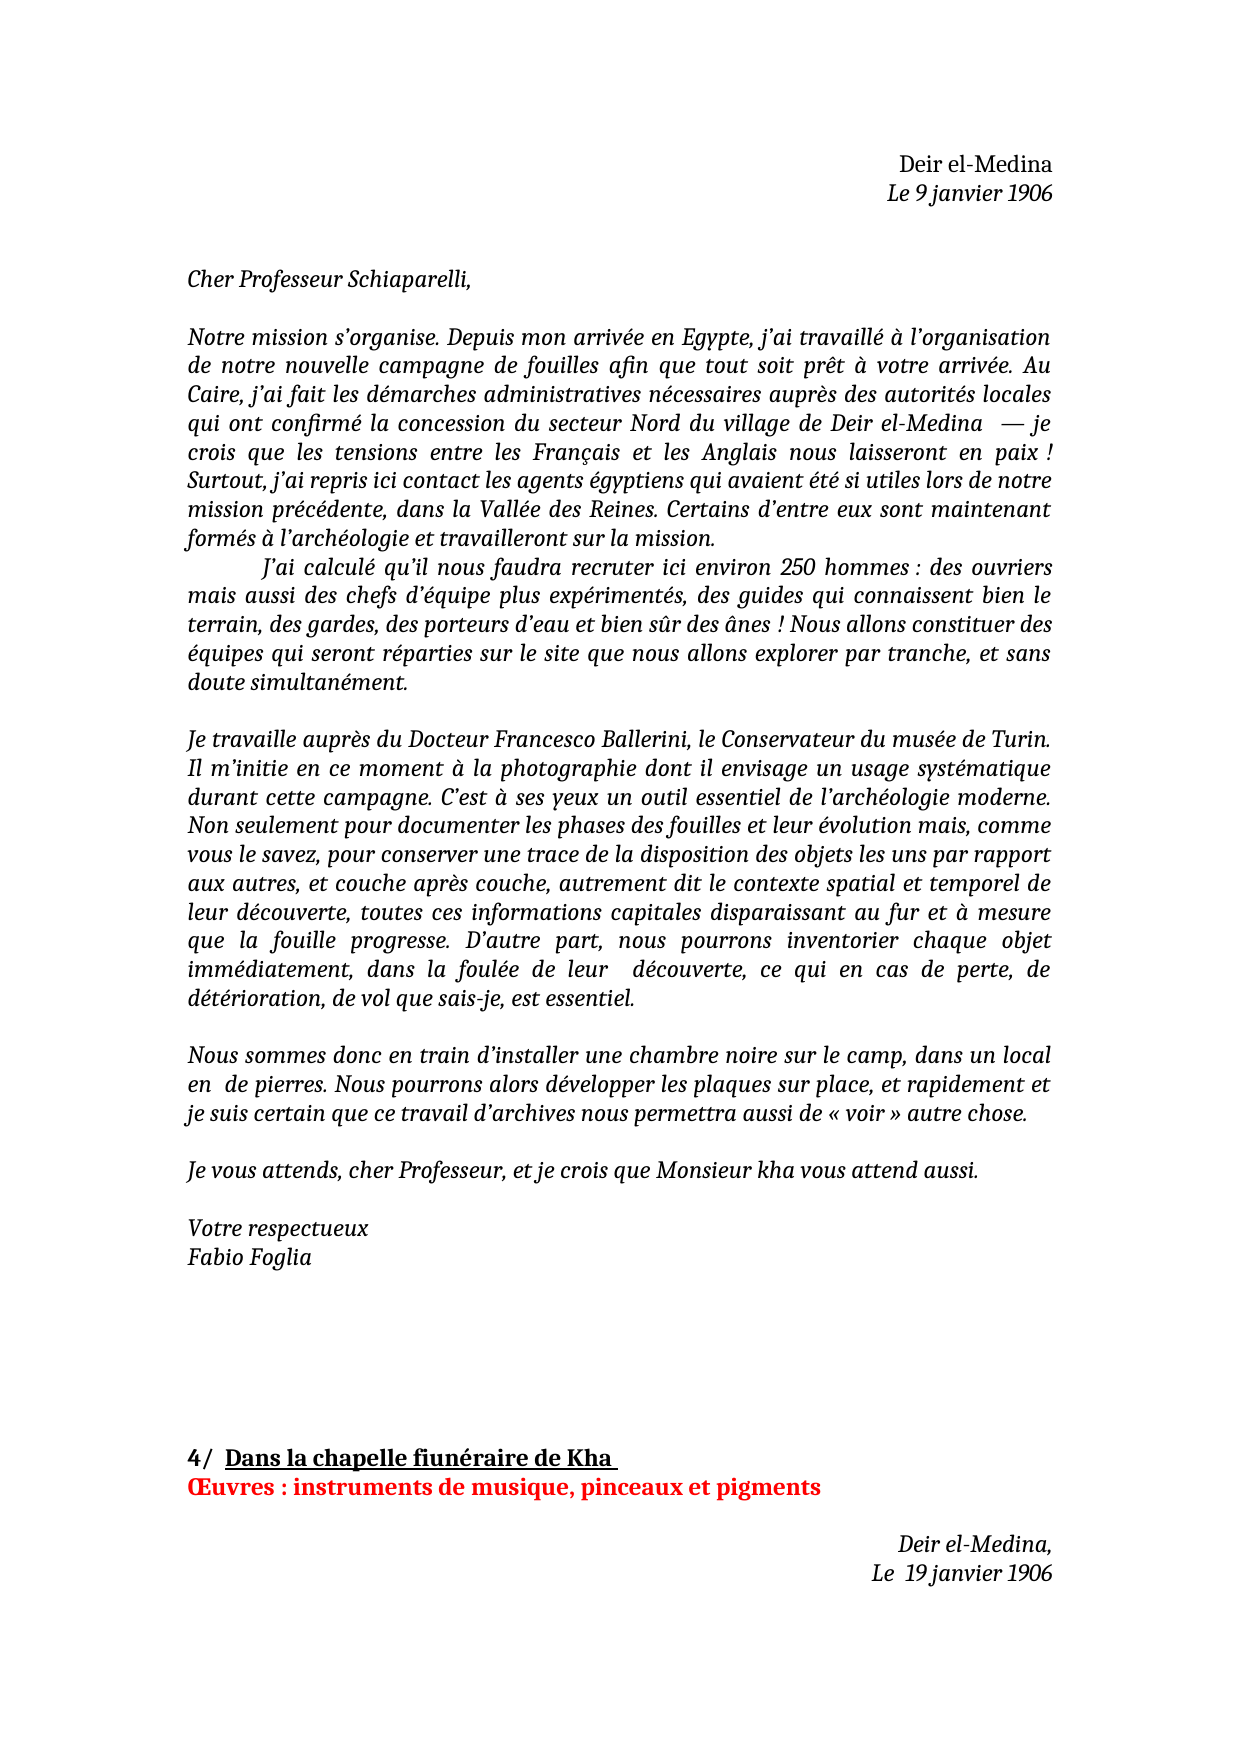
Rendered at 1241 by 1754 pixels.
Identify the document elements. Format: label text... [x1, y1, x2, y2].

text Notre mission s’organise. Depuis mon arrivée en Egypte, j’ai travaillé à l’organisation de notre nouvelle campagne de fouilles afin que tout soit prêt à votre arrivée. Au Caire, j’ai fait les démarches administratives nécessaires auprès des autorités locales qui ont confirmé la concession du secteur Nord du village de Deir el-Medina — je crois que les tensions entre les Français et les Anglais nous laisseront en paix ! Surtout, j’ai repris ici contact les agents égyptiens qui avaient été si utiles lors de notre mission précédente, dans la Vallée des Reines. Certains d’entre eux sont maintenant formés à l’archéologie et travailleront sur la mission. [187, 322, 1053, 552]
text 4/ Dans la chapelle fiunéraire de Kha [187, 1444, 1053, 1472]
text Je vous attends, cher Professeur, et je crois que Monsieur kha vous attend aussi. [187, 1156, 1053, 1185]
text Cher Professeur Schiaparelli, [187, 265, 1053, 294]
text Le 9 janvier 1906 [187, 179, 1053, 207]
text Œuvres : instruments de musique, pinceaux et pigments [187, 1472, 1053, 1501]
text Deir el-Medina [187, 150, 1053, 179]
text Votre respectueux [187, 1214, 1053, 1242]
text Je travaille auprès du Docteur Francesco Ballerini, le Conservateur du musée de Turin. Il m’initie en ce moment à la photographie dont il envisage un usage systématique durant cette campagne. C’est à ses yeux un outil essentiel de l’archéologie moderne. Non seulement pour documenter les phases des fouilles et leur évolution mais, comme vous le savez, pour conserver une trace de la disposition des objets les uns par rapport aux autres, et couche après couche, autrement dit le contexte spatial et temporel de leur découverte, toutes ces informations capitales disparaissant au fur et à mesure que la fouille progresse. D’autre part, nous pourrons inventorier chaque objet immédiatement, dans la foulée de leur découverte, ce qui en cas de perte, de détérioration, de vol que sais-je, est essentiel. [187, 725, 1053, 1012]
text Le 19 janvier 1906 [187, 1559, 1053, 1587]
text J’ai calculé qu’il nous faudra recruter ici environ 250 hommes : des ouvriers mais aussi des chefs d’équipe plus expérimentés, des guides qui connaissent bien le terrain, des gardes, des porteurs d’eau et bien sûr des ânes ! Nous allons constituer des équipes qui seront réparties sur le site que nous allons explorer par tranche, et sans doute simultanément. [187, 552, 1053, 696]
text Fabio Foglia [187, 1242, 1053, 1271]
text Nous sommes donc en train d’installer une chambre noire sur le camp, dans un local en de pierres. Nous pourrons alors développer les plaques sur place, et rapidement et je suis certain que ce travail d’archives nous permettra aussi de « voir » autre chose. [187, 1041, 1053, 1127]
text Deir el-Medina, [187, 1530, 1053, 1559]
